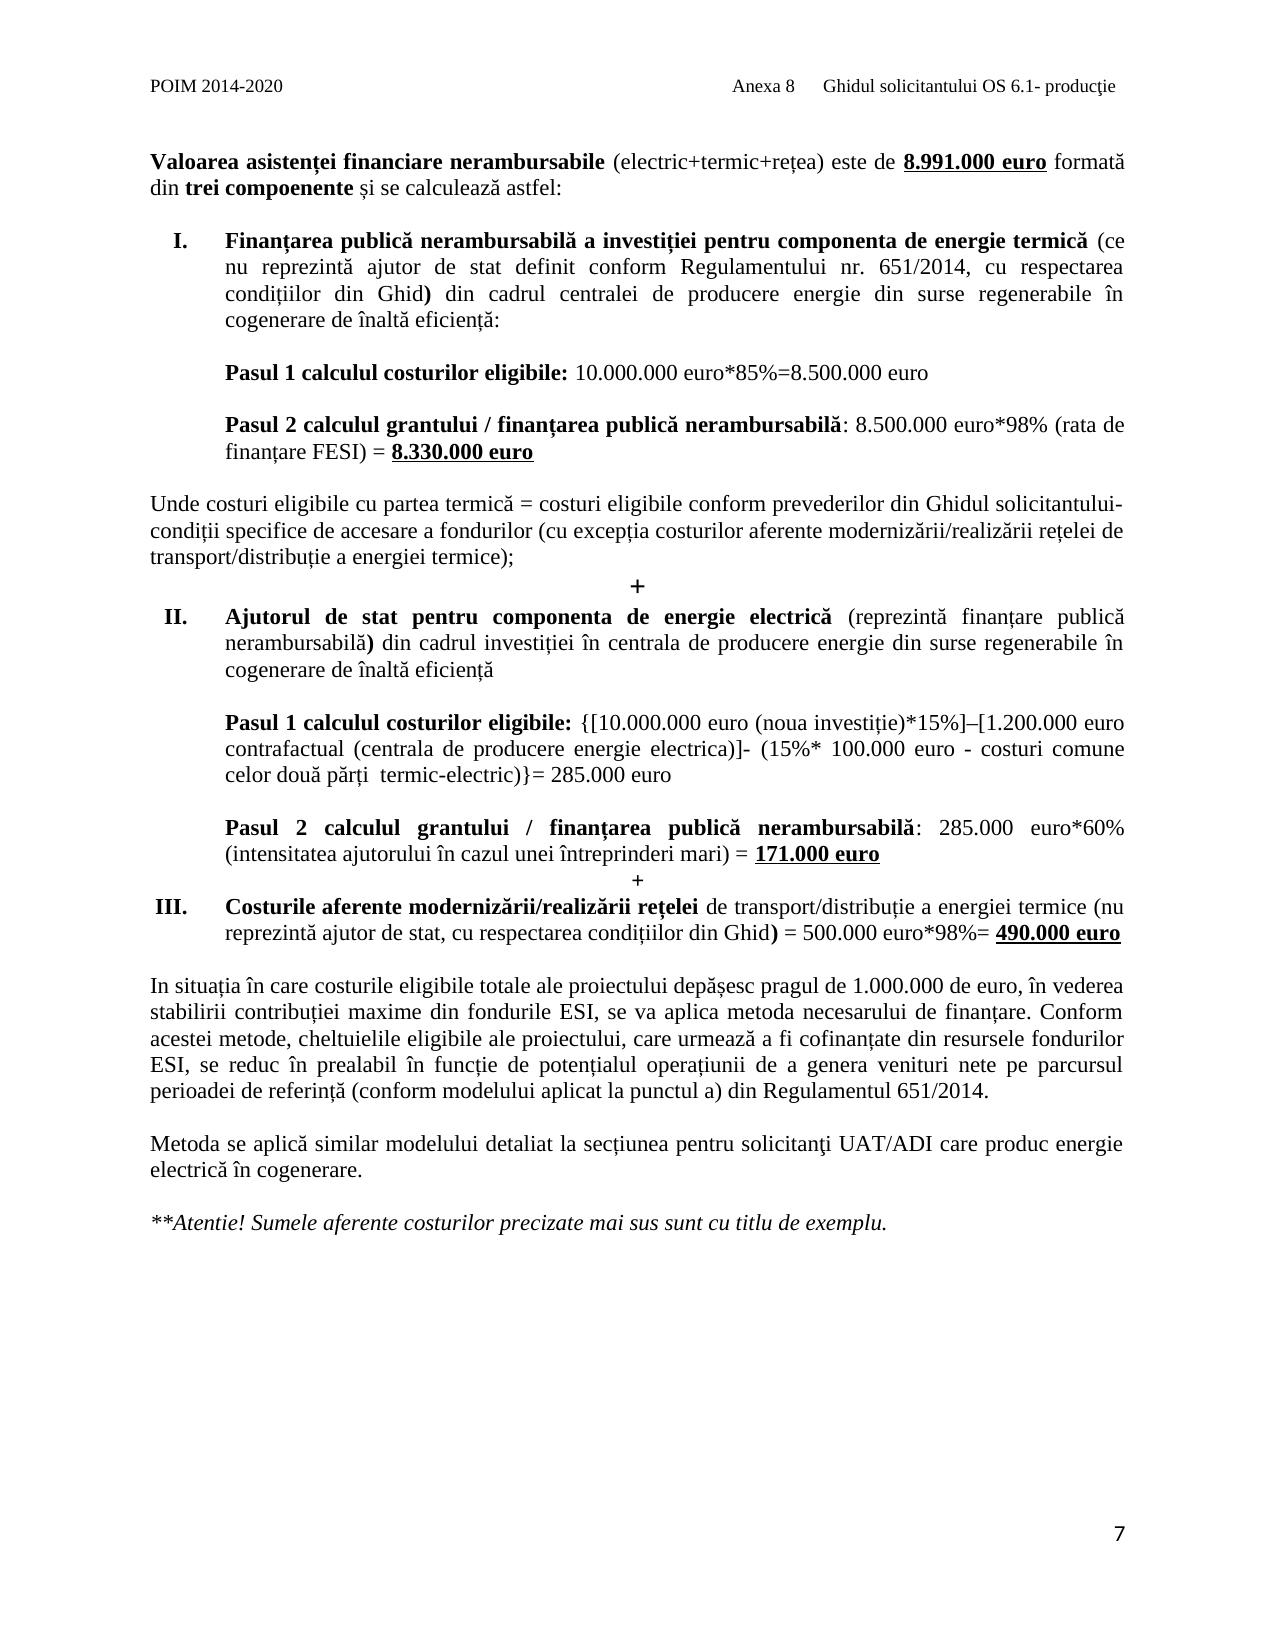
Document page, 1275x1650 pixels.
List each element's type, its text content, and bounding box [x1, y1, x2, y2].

list Pasul 1 calculul costurilor eligibile: 10.000.000 euro*85%=8.500.000 euro [225, 359, 1125, 385]
list Pasul 2 calculul grantului / finanțarea publică nerambursabilă: 8.500.000 euro*98% (rata de finanțare FESI) = 8.330.000 euro [225, 411, 1125, 464]
text + [150, 569, 1125, 603]
text Metoda se aplică similar modelului detaliat la secțiunea pentru solicitanţi UAT/ADI care produc energie electrică în cogenerare. [150, 1130, 1125, 1183]
text Valoarea asistenței financiare nerambursabile (electric+termic+rețea) este de 8.991.000 euro formată din trei compoenente și se calculează astfel: [150, 148, 1125, 201]
list Pasul 1 calculul costurilor eligibile: {[10.000.000 euro (noua investiție)*15%]–[1.200.000 euro contrafactual (centrala de producere energie electrica)]- (15%* 100.000 euro - costuri comune celor două părți termic-electric)}= 285.000 euro [225, 708, 1125, 788]
list Finanțarea publică nerambursabilă a investiției pentru componenta de energie termică (ce nu reprezintă ajutor de stat definit conform Regulamentului nr. 651/2014, cu respectarea condițiilor din Ghid) din cadrul centralei de producere energie din surse regenerabile în cogenerare de înaltă eficiență: [187, 227, 1125, 332]
text + [150, 867, 1125, 893]
text In situația în care costurile eligibile totale ale proiectului depășesc pragul de 1.000.000 de euro, în vederea stabilirii contribuției maxime din fondurile ESI, se va aplica metoda necesarului de finanțare. Conform acestei metode, cheltuielile eligibile ale proiectului, care urmează a fi cofinanțate din resursele fondurilor ESI, se reduc în prealabil în funcție de potențialul operațiunii de a genera venituri nete pe parcursul perioadei de referință (conform modelului aplicat la punctul a) din Regulamentul 651/2014. [150, 972, 1125, 1104]
text **Atentie! Sumele aferente costurilor precizate mai sus sunt cu titlu de exemplu. [150, 1209, 1125, 1236]
text Unde costuri eligibile cu partea termică = costuri eligibile conform prevederilor din Ghidul solicitantului-condiții specifice de accesare a fondurilor (cu excepția costurilor aferente modernizării/realizării rețelei de transport/distribuție a energiei termice); [150, 491, 1125, 569]
list Pasul 2 calculul grantului / finanțarea publică nerambursabilă: 285.000 euro*60% (intensitatea ajutorului în cazul unei întreprinderi mari) = 171.000 euro [225, 814, 1125, 867]
list Costurile aferente modernizării/realizării rețelei de transport/distribuție a energiei termice (nu reprezintă ajutor de stat, cu respectarea condițiilor din Ghid) = 500.000 euro*98%= 490.000 euro [187, 893, 1125, 946]
list Ajutorul de stat pentru componenta de energie electrică (reprezintă finanțare publică nerambursabilă) din cadrul investiției în centrala de producere energie din surse regenerabile în cogenerare de înaltă eficiență [187, 603, 1125, 682]
